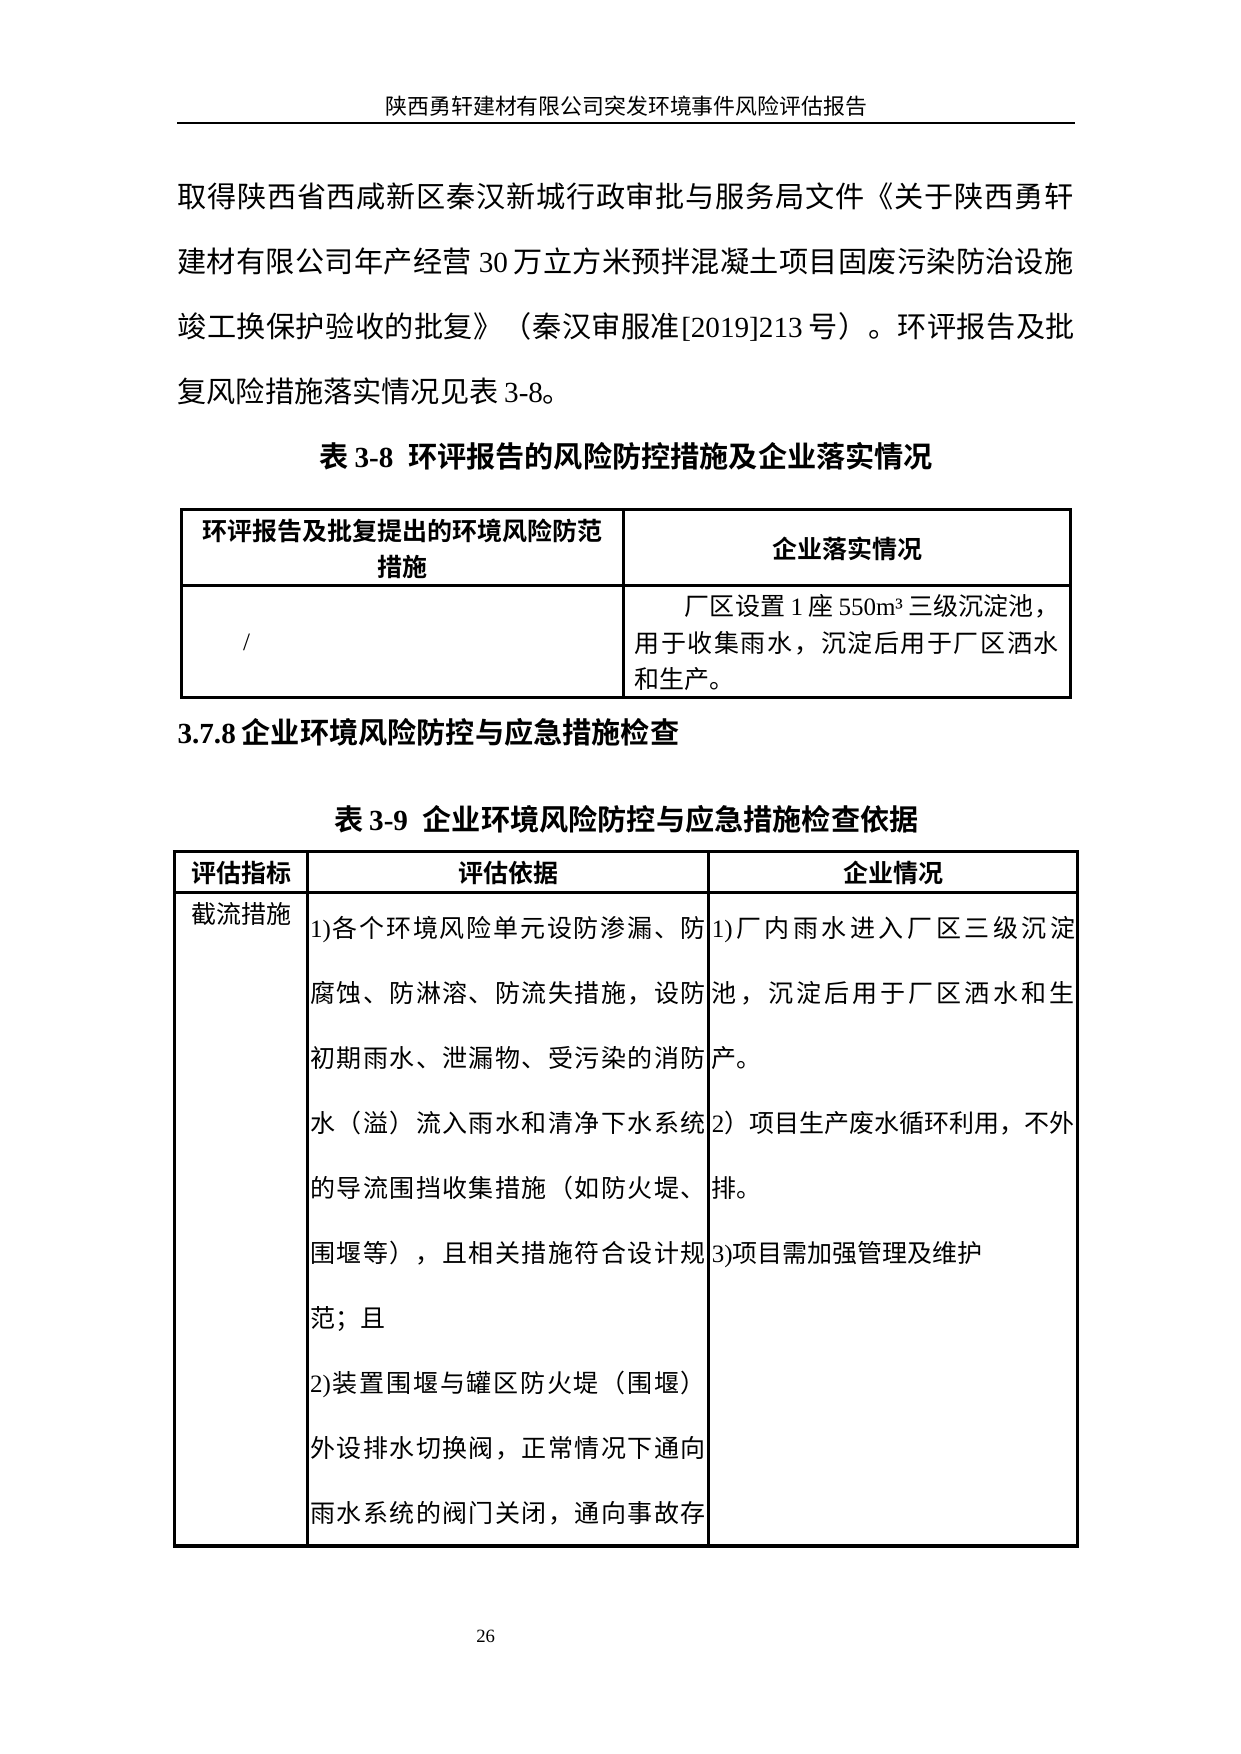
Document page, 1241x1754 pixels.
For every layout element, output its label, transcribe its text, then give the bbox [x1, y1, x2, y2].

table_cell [710, 894, 1076, 1544]
table_header 环评报告及批复提出的环境风险防范措施 [183, 511, 622, 584]
table_cell / [183, 587, 622, 696]
table_header 评估依据 [309, 853, 707, 891]
subtitle 3.7.8企业环境风险防控与应急措施检查 [177, 699, 1075, 764]
table_cell 截流措施 [176, 894, 306, 1544]
table_header 评估指标 [176, 853, 306, 891]
text 表3-9 企业环境风险防控与应急措施检查依据 [177, 785, 1075, 850]
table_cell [309, 894, 707, 1544]
table_cell 厂区设置1座550m³三级沉淀池，用于收集雨水，沉淀后用于厂区洒水和生产。 [625, 587, 1069, 696]
table_header 企业情况 [710, 853, 1076, 891]
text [177, 162, 1075, 422]
text 表3-8 环评报告的风险防控措施及企业落实情况 [177, 422, 1075, 487]
table_header 企业落实情况 [625, 511, 1069, 584]
